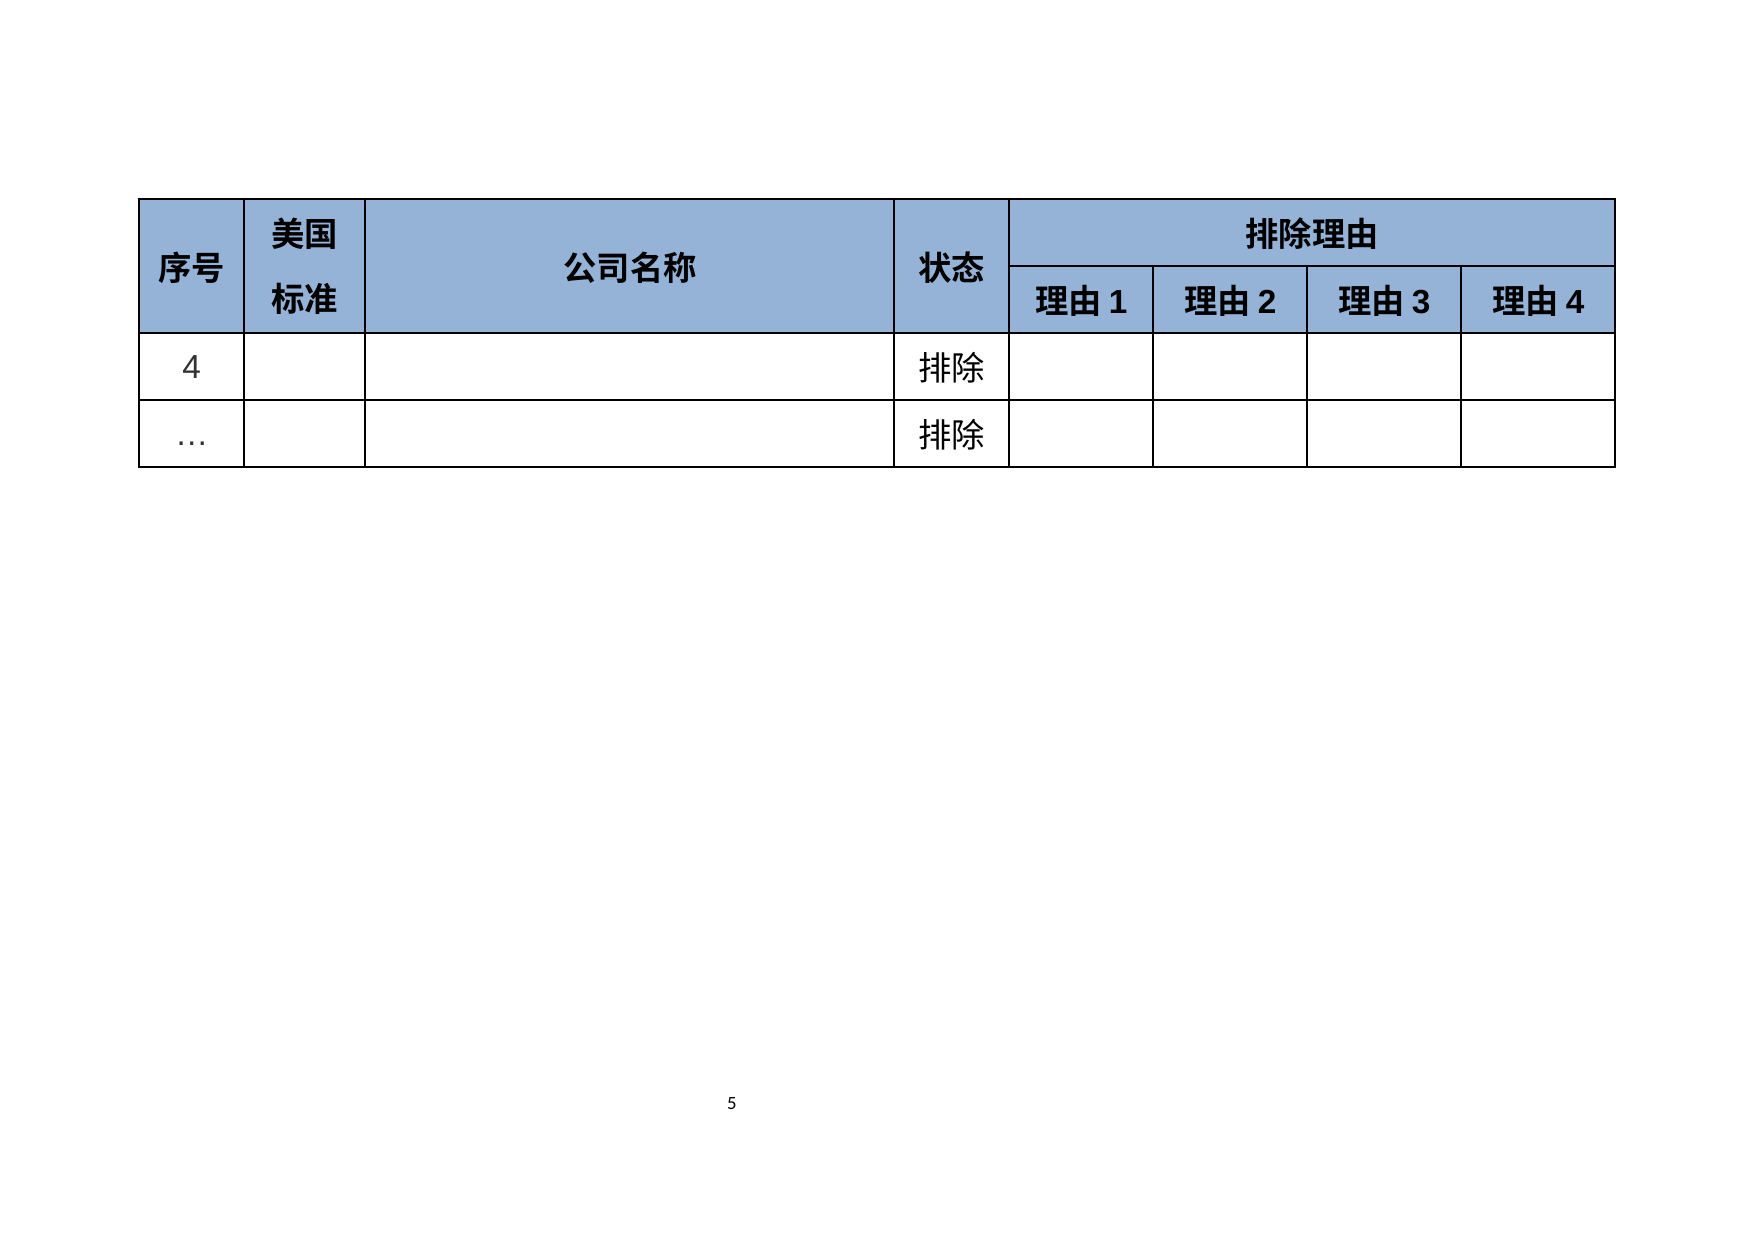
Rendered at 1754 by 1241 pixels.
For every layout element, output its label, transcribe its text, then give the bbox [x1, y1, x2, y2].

table_header 排除理由 [1010, 200, 1614, 265]
table_cell [1010, 401, 1152, 466]
table_cell [245, 334, 364, 399]
table_cell 理由2 [1154, 267, 1306, 332]
table_cell [366, 334, 893, 399]
table_header 序号 [140, 200, 243, 332]
table_cell [1308, 401, 1460, 466]
table_cell 排除 [895, 401, 1008, 466]
table_cell [366, 401, 893, 466]
table_cell … [140, 401, 243, 466]
table_cell [1154, 334, 1306, 399]
table_header 美国标准行业分类（US SIC）初级代码 [245, 200, 364, 332]
table_cell 理由3 [1308, 267, 1460, 332]
table_cell 理由4 [1462, 267, 1614, 332]
table_cell [1462, 334, 1614, 399]
table_cell [1308, 334, 1460, 399]
table_cell 4 [140, 334, 243, 399]
table_header 状态 [895, 200, 1008, 332]
table_cell [245, 401, 364, 466]
table_cell 排除 [895, 334, 1008, 399]
table_cell 理由1 [1010, 267, 1152, 332]
table_cell [1462, 401, 1614, 466]
table_cell [1154, 401, 1306, 466]
table_header 公司名称 [366, 200, 893, 332]
table_cell [1010, 334, 1152, 399]
